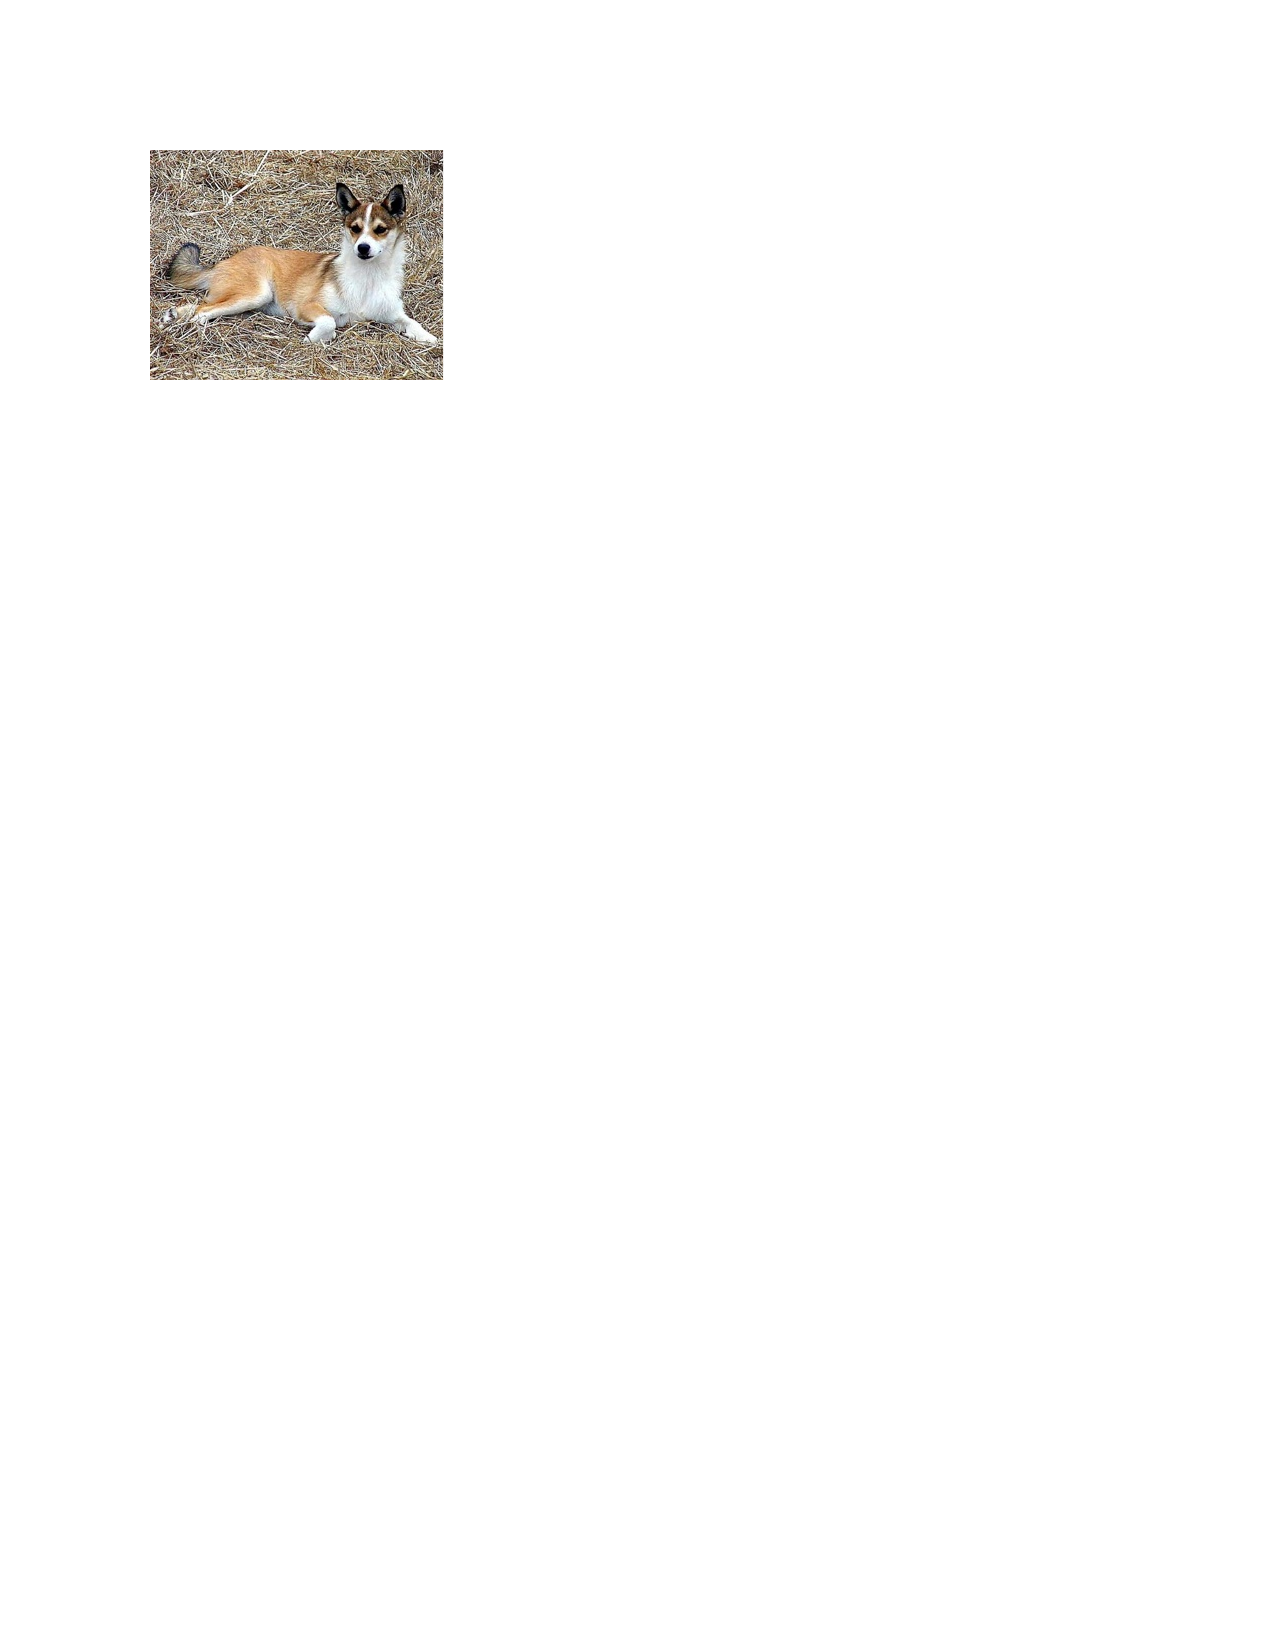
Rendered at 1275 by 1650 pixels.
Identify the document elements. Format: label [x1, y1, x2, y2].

picture [150, 150, 444, 380]
